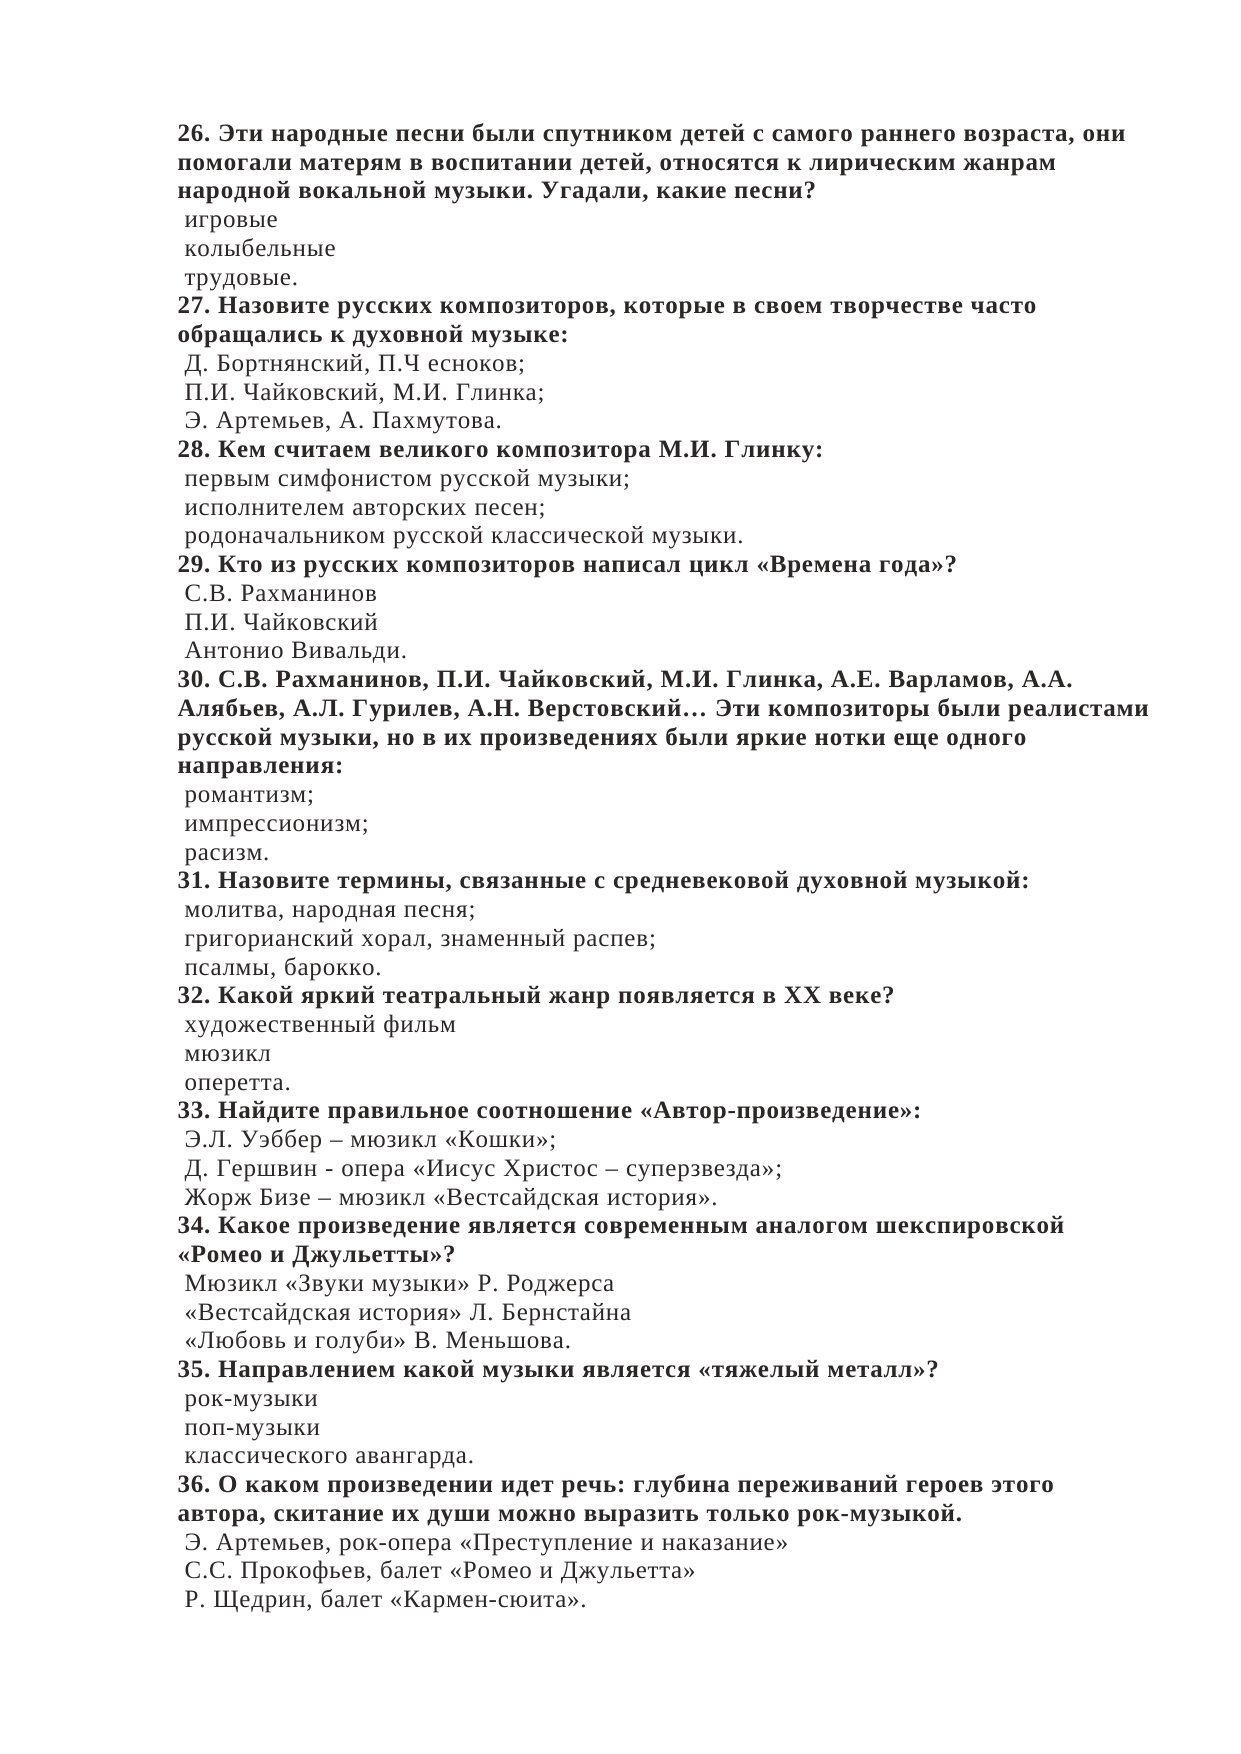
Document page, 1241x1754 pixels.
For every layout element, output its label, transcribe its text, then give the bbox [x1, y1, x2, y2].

text игровые [177, 204, 1152, 233]
text Мюзикл «Звуки музыки» Р. Роджерса [177, 1268, 1152, 1297]
text григорианский хорал, знаменный распев; [177, 923, 1152, 952]
text Р. Щедрин, балет «Кармен-сюита». [177, 1584, 1152, 1613]
text родоначальником русской классической музыки. [177, 521, 1152, 549]
text художественный фильм [177, 1009, 1152, 1038]
text поп-музыки [177, 1412, 1152, 1441]
text 35. Направлением какой музыки является «тяжелый металл»? [177, 1354, 1152, 1383]
text Э.Л. Уэббер – мюзикл «Кошки»; [177, 1124, 1152, 1153]
text Э. Артемьев, рок-опера «Преступление и наказание» [177, 1527, 1152, 1556]
text трудовые. [177, 262, 1152, 291]
text первым симфонистом русской музыки; [177, 463, 1152, 492]
text исполнителем авторских песен; [177, 492, 1152, 521]
text Э. Артемьев, А. Пахмутова. [177, 406, 1152, 434]
text молитва, народная песня; [177, 894, 1152, 923]
text 34. Какое произведение является современным аналогом шекспировской «Ромео и Джульетты»? [177, 1211, 1152, 1268]
text 36. О каком произведении идет речь: глубина переживаний героев этого автора, скитание их души можно выразить только рок-музыкой. [177, 1469, 1152, 1527]
text колыбельные [177, 233, 1152, 262]
text импрессионизм; [177, 808, 1152, 837]
text 29. Кто из русских композиторов написал цикл «Времена года»? [177, 549, 1152, 578]
text мюзикл [177, 1038, 1152, 1067]
text расизм. [177, 837, 1152, 866]
text оперетта. [177, 1067, 1152, 1096]
text С.В. Рахманинов [177, 578, 1152, 607]
text 30. С.В. Рахманинов, П.И. Чайковский, М.И. Глинка, А.Е. Варламов, А.А. Алябьев, А.Л. Гурилев, А.Н. Верстовский… Эти композиторы были реалистами русской музыки, но в их произведениях были яркие нотки еще одного направления: [177, 664, 1152, 779]
text «Любовь и голуби» В. Меньшова. [177, 1326, 1152, 1354]
text Жорж Бизе – мюзикл «Вестсайдская история». [177, 1182, 1152, 1211]
text классического авангарда. [177, 1441, 1152, 1469]
text П.И. Чайковский [177, 607, 1152, 636]
text псалмы, барокко. [177, 952, 1152, 981]
text Д. Бортнянский, П.Ч есноков; [177, 348, 1152, 377]
text Д. Гершвин - опера «Иисус Христос – суперзвезда»; [177, 1153, 1152, 1182]
text 28. Кем считаем великого композитора М.И. Глинку: [177, 434, 1152, 463]
text рок-музыки [177, 1383, 1152, 1412]
text 32. Какой яркий театральный жанр появляется в XX веке? [177, 981, 1152, 1009]
text «Вестсайдская история» Л. Бернстайна [177, 1297, 1152, 1326]
text Антонио Вивальди. [177, 636, 1152, 664]
text 31. Назовите термины, связанные с средневековой духовной музыкой: [177, 866, 1152, 894]
text С.С. Прокофьев, балет «Ромео и Джульетта» [177, 1556, 1152, 1584]
text 33. Найдите правильное соотношение «Автор-произведение»: [177, 1096, 1152, 1124]
text романтизм; [177, 779, 1152, 808]
text П.И. Чайковский, М.И. Глинка; [177, 377, 1152, 406]
text 26. Эти народные песни были спутником детей с самого раннего возраста, они помогали матерям в воспитании детей, относятся к лирическим жанрам народной вокальной музыки. Угадали, какие песни? [177, 118, 1152, 204]
text 27. Назовите русских композиторов, которые в своем творчестве часто обращались к духовной музыке: [177, 291, 1152, 348]
